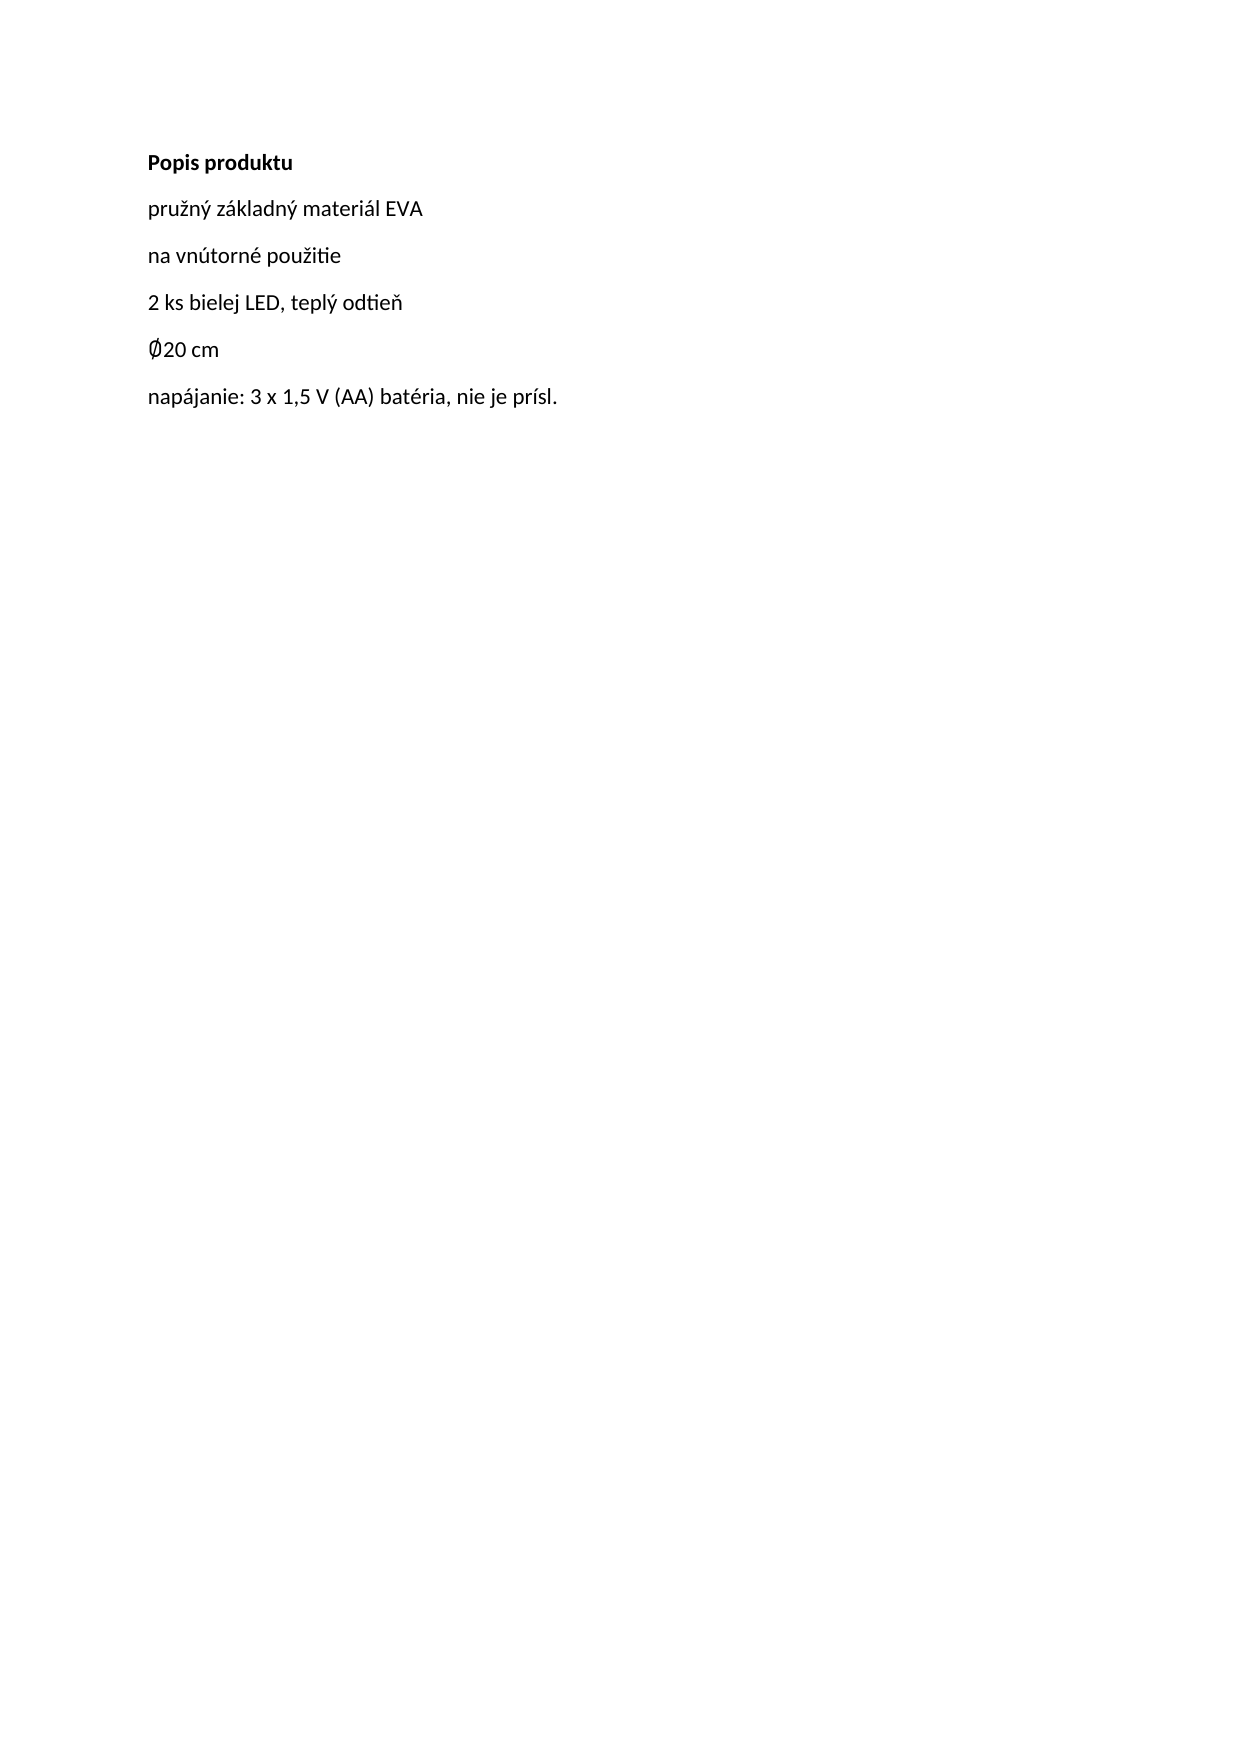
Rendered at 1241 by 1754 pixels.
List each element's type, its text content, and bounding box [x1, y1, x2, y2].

text na vnútorné použitie [148, 241, 1093, 269]
text ∅20 cm [148, 335, 1093, 363]
text Popis produktu [148, 148, 1093, 176]
text pružný základný materiál EVA [148, 194, 1093, 222]
text napájanie: 3 x 1,5 V (AA) batéria, nie je prísl. [148, 382, 1093, 410]
text 2 ks bielej LED, teplý odtieň [148, 288, 1093, 316]
